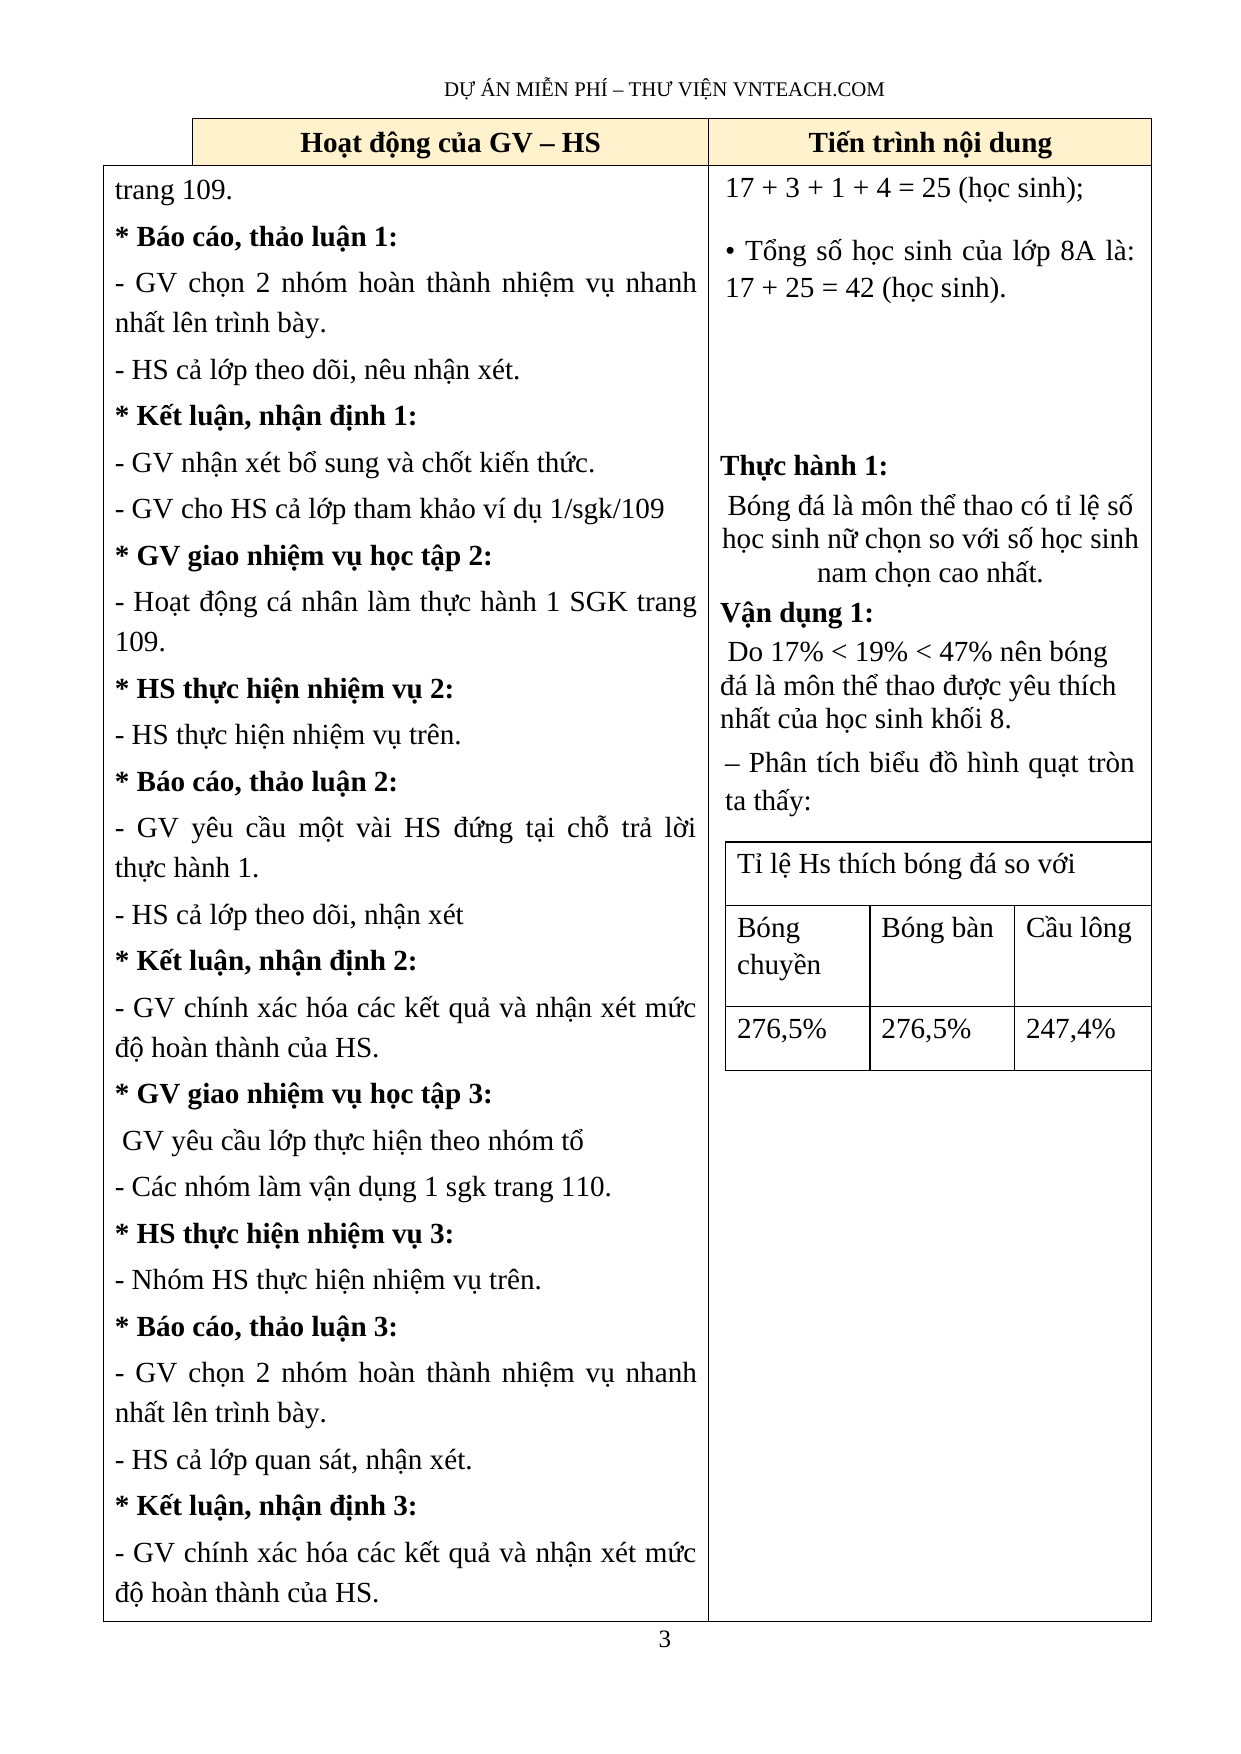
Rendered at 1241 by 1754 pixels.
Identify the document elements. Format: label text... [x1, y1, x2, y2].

table_header Hoạt động của GV – HS [193, 119, 708, 165]
table_header Tiến trình nội dung [709, 119, 1151, 165]
